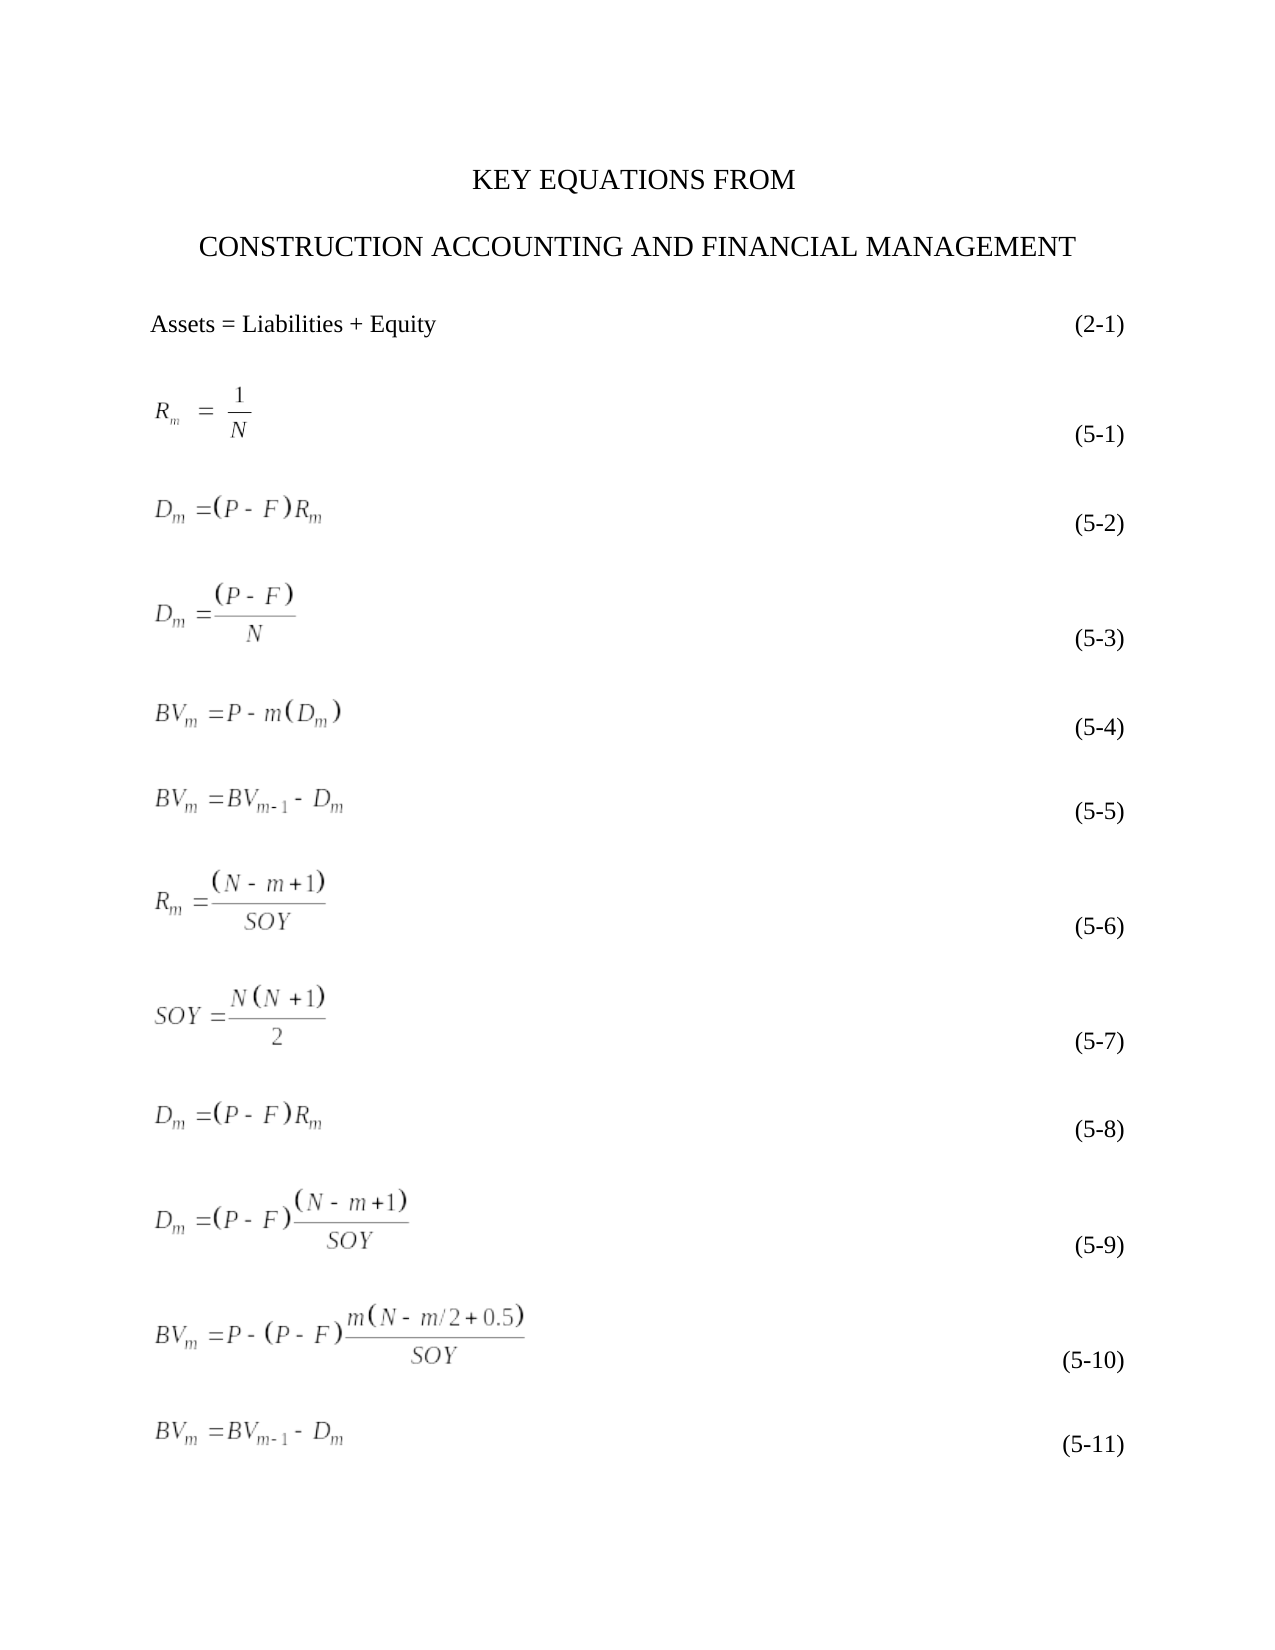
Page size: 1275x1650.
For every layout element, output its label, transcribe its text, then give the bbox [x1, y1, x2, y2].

text (5-11)</para> [150, 1415, 1125, 1457]
text <para>Assets = Liabilities + Equity (2-1) [150, 309, 1125, 338]
text (5-4)</para> [150, 693, 1125, 741]
text (5-2)</para> [150, 489, 1125, 537]
text (5-5)</para> [150, 782, 1125, 824]
text (5-1)</para> [150, 379, 1125, 448]
text (5-3)</para> [150, 578, 1125, 652]
text KEY EQUATIONS FROM CONSTRUCTION ACCOUNTING AND FINANCIAL MANAGEMENT [150, 162, 1125, 263]
text (5-10)</para> [150, 1300, 1125, 1373]
text (5-7)</para> [150, 981, 1125, 1055]
text (5-8)</para> [150, 1096, 1125, 1143]
text (5-9)</para> [150, 1184, 1125, 1258]
text (5-6)</para> [150, 866, 1125, 939]
